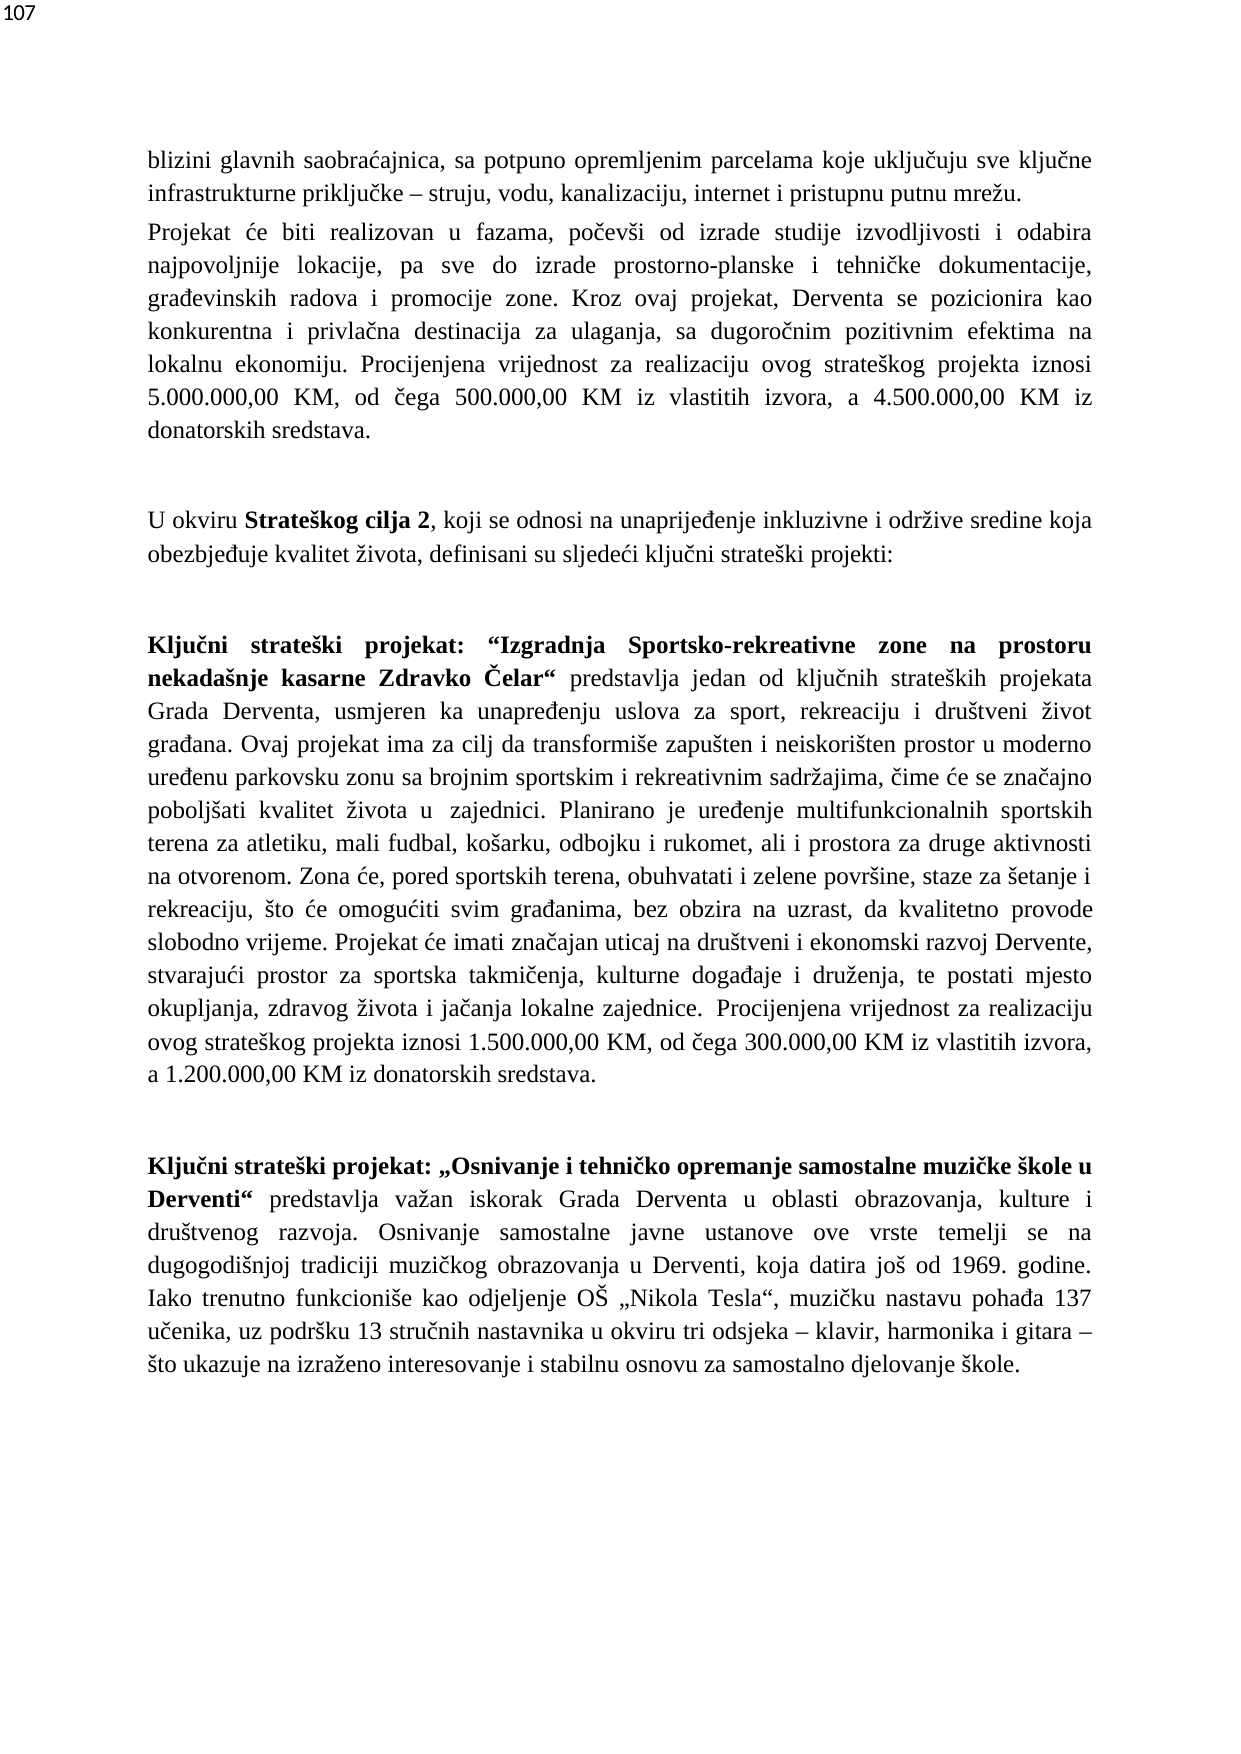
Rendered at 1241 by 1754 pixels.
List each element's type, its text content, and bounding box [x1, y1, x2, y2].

text U okviru Strateškog cilja 2, koji se odnosi na unaprijeđenje inkluzivne i održive sredine koja obezbjeđuje kvalitet života, definisani su sljedeći ključni strateški projekti: [147, 506, 1093, 567]
text blizini glavnih saobraćajnica, sa potpuno opremljenim parcelama koje uključuju sve ključne infrastrukturne priključke – struju, vodu, kanalizaciju, internet i pristupnu putnu mrežu. [147, 145, 1093, 207]
text Ključni strateški projekat: „Osnivanje i tehničko opremanje samostalne muzičke škole u Derventi“ predstavlja važan iskorak Grada Derventa u oblasti obrazovanja, kulture i društvenog razvoja. Osnivanje samostalne javne ustanove ove vrste temelji se na dugogodišnjoj tradiciji muzičkog obrazovanja u Derventi, koja datira još od 1969. godine. Iako trenutno funkcioniše kao odjeljenje OŠ „Nikola Tesla“, muzičku nastavu pohađa 137 učenika, uz podršku 13 stručnih nastavnika u okviru tri odsjeka – klavir, harmonika i gitara – što ukazuje na izraženo interesovanje i stabilnu osnovu za samostalno djelovanje škole. [147, 1151, 1093, 1378]
text Projekat će biti realizovan u fazama, počevši od izrade studije izvodljivosti i odabira najpovoljnije lokacije, pa sve do izrade prostorno-planske i tehničke dokumentacije, građevinskih radova i promocije zone. Kroz ovaj projekat, Derventa se pozicionira kao konkurentna i privlačna destinacija za ulaganja, sa dugoročnim pozitivnim efektima na lokalnu ekonomiju. Procijenjena vrijednost za realizaciju ovog strateškog projekta iznosi 5.000.000,00 KM, od čega 500.000,00 KM iz vlastitih izvora, a 4.500.000,00 KM iz donatorskih sredstava. [147, 217, 1093, 444]
text Ključni strateški projekat: “Izgradnja Sportsko-rekreativne zone na prostoru nekadašnje kasarne Zdravko Čelar“ predstavlja jedan od ključnih strateških projekata Grada Derventa, usmjeren ka unapređenju uslova za sport, rekreaciju i društveni život građana. Ovaj projekat ima za cilj da transformiše zapušten i neiskorišten prostor u moderno uređenu parkovsku zonu sa brojnim sportskim i rekreativnim sadržajima, čime će se značajno poboljšati kvalitet života u zajednici. Planirano je uređenje multifunkcionalnih sportskih terena za atletiku, mali fudbal, košarku, odbojku i rukomet, ali i prostora za druge aktivnosti na otvorenom. Zona će, pored sportskih terena, obuhvatati i zelene površine, staze za šetanje i rekreaciju, što će omogućiti svim građanima, bez obzira na uzrast, da kvalitetno provode slobodno vrijeme. Projekat će imati značajan uticaj na društveni i ekonomski razvoj Dervente, stvarajući prostor za sportska takmičenja, kulturne događaje i druženja, te postati mjesto okupljanja, zdravog života i jačanja lokalne zajednice. Procijenjena vrijednost za realizaciju ovog strateškog projekta iznosi 1.500.000,00 KM, od čega 300.000,00 KM iz vlastitih izvora, a 1.200.000,00 KM iz donatorskih sredstava. [147, 630, 1093, 1088]
